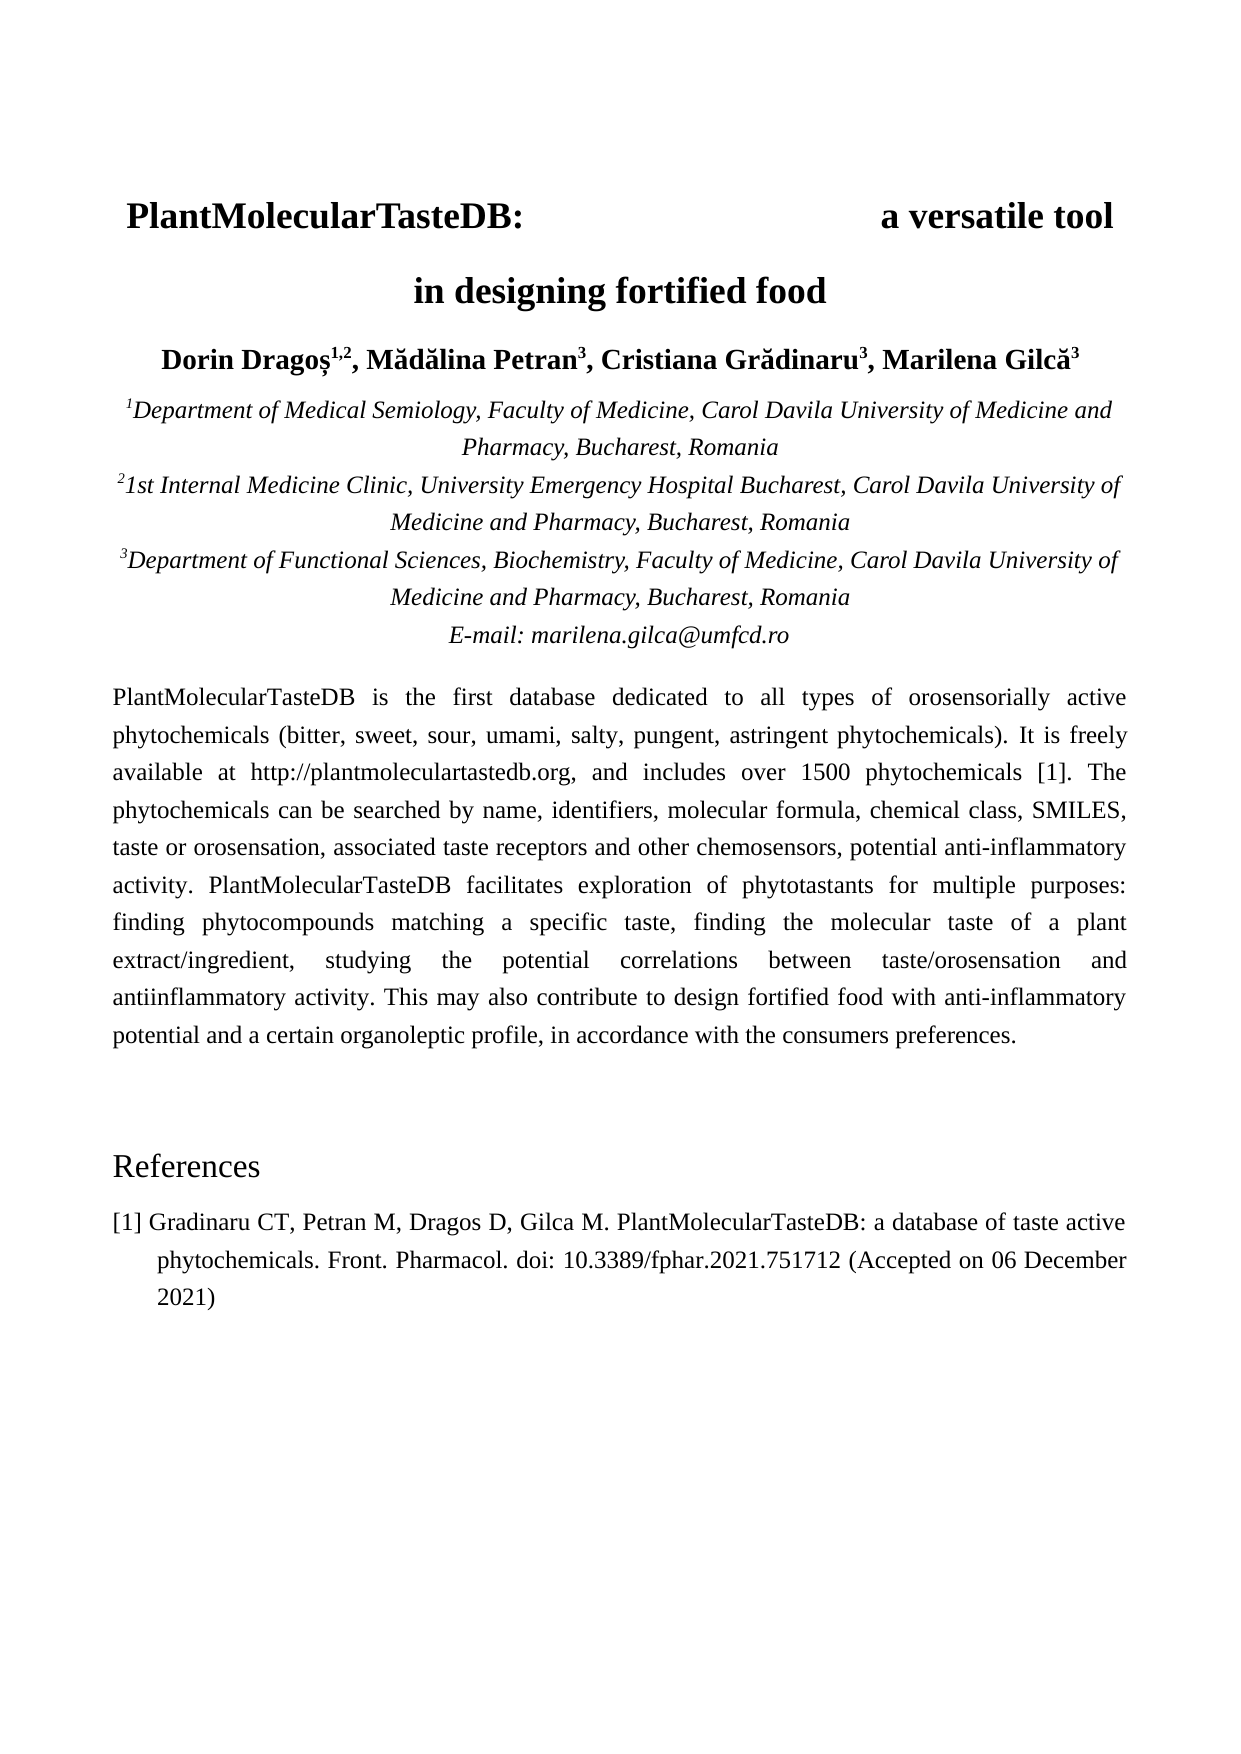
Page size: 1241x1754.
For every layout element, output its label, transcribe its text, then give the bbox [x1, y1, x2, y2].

text PlantMolecularTasteDB is the first database dedicated to all types of orosensorially active phytochemicals (bitter, sweet, sour, umami, salty, pungent, astringent phytochemicals). It is freely available at http://plantmoleculartastedb.org, and includes over 1500 phytochemicals [1]. The phytochemicals can be searched by name, identifiers, molecular formula, chemical class, SMILES, taste or orosensation, associated taste receptors and other chemosensors, potential anti-inflammatory activity. PlantMolecularTasteDB facilitates exploration of phytotastants for multiple purposes: finding phytocompounds matching a specific taste, finding the molecular taste of a plant extract/ingredient, studying the potential correlations between taste/orosensation and antiinflammatory activity. This may also contribute to design fortified food with anti-inflammatory potential and a certain organoleptic profile, in accordance with the consumers preferences. [112, 678, 1128, 1053]
text 3Department of Functional Sciences, Biochemistry, Faculty of Medicine, Carol Davila University of Medicine and Pharmacy, Bucharest, Romania [112, 540, 1128, 615]
text References [112, 1128, 1128, 1203]
text 21st Internal Medicine Clinic, University Emergency Hospital Bucharest, Carol Davila University of Medicine and Pharmacy, Bucharest, Romania [112, 465, 1128, 540]
text [1] Gradinaru CT, Petran M, Dragos D, Gilca M. PlantMolecularTasteDB: a database of taste active phytochemicals. Front. Pharmacol. doi: 10.3389/fphar.2021.751712 (Accepted on 06 December 2021) [112, 1203, 1128, 1315]
text PlantMolecularTasteDB: a versatile tool in designing fortified food [112, 178, 1128, 328]
text E-mail: marilena.gilca@umfcd.ro [112, 615, 1128, 653]
text Dorin Dragoș1,2, Mădălina Petran3, Cristiana Grădinaru3, Marilena Gilcă3 [112, 340, 1128, 378]
text 1Department of Medical Semiology, Faculty of Medicine, Carol Davila University of Medicine and Pharmacy, Bucharest, Romania [112, 390, 1128, 465]
